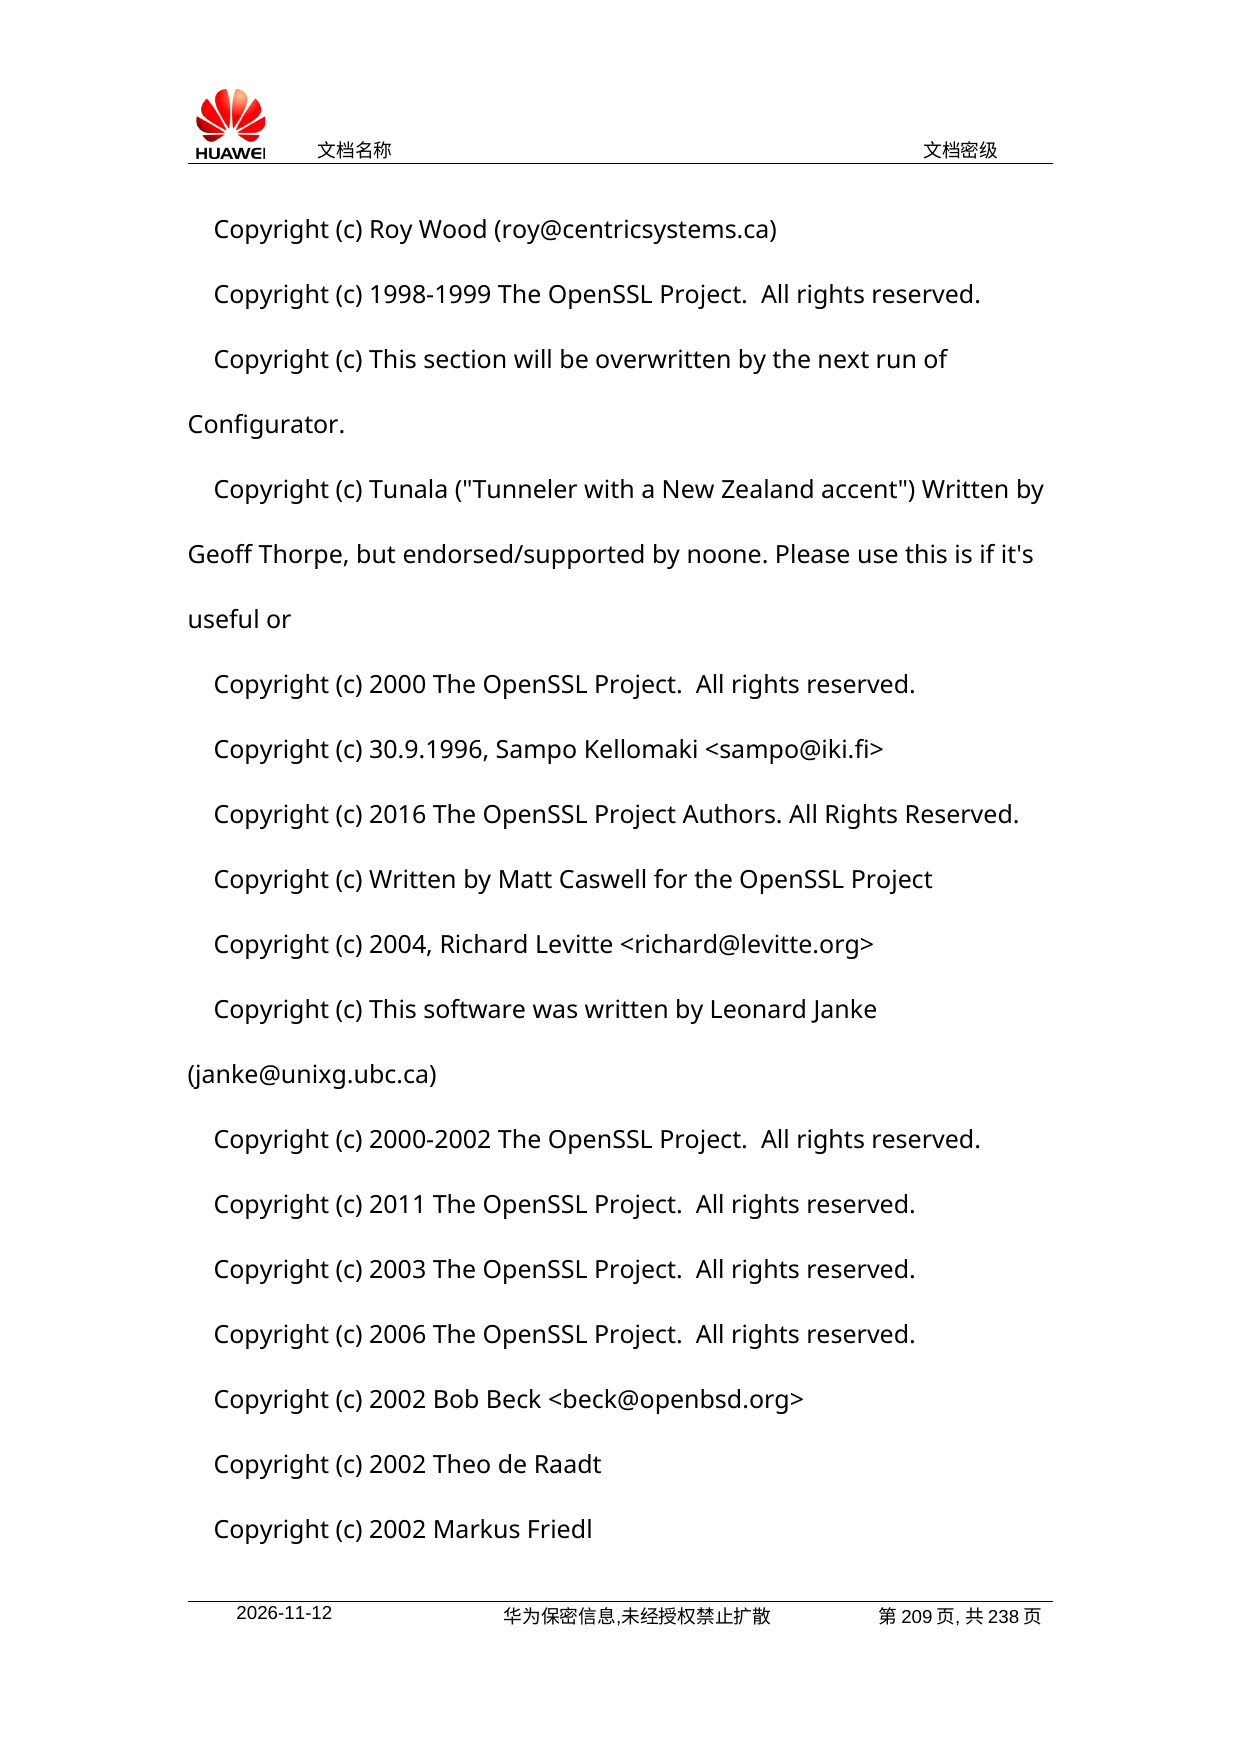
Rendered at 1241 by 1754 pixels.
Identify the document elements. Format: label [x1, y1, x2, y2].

picture [196, 89, 265, 159]
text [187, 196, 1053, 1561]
